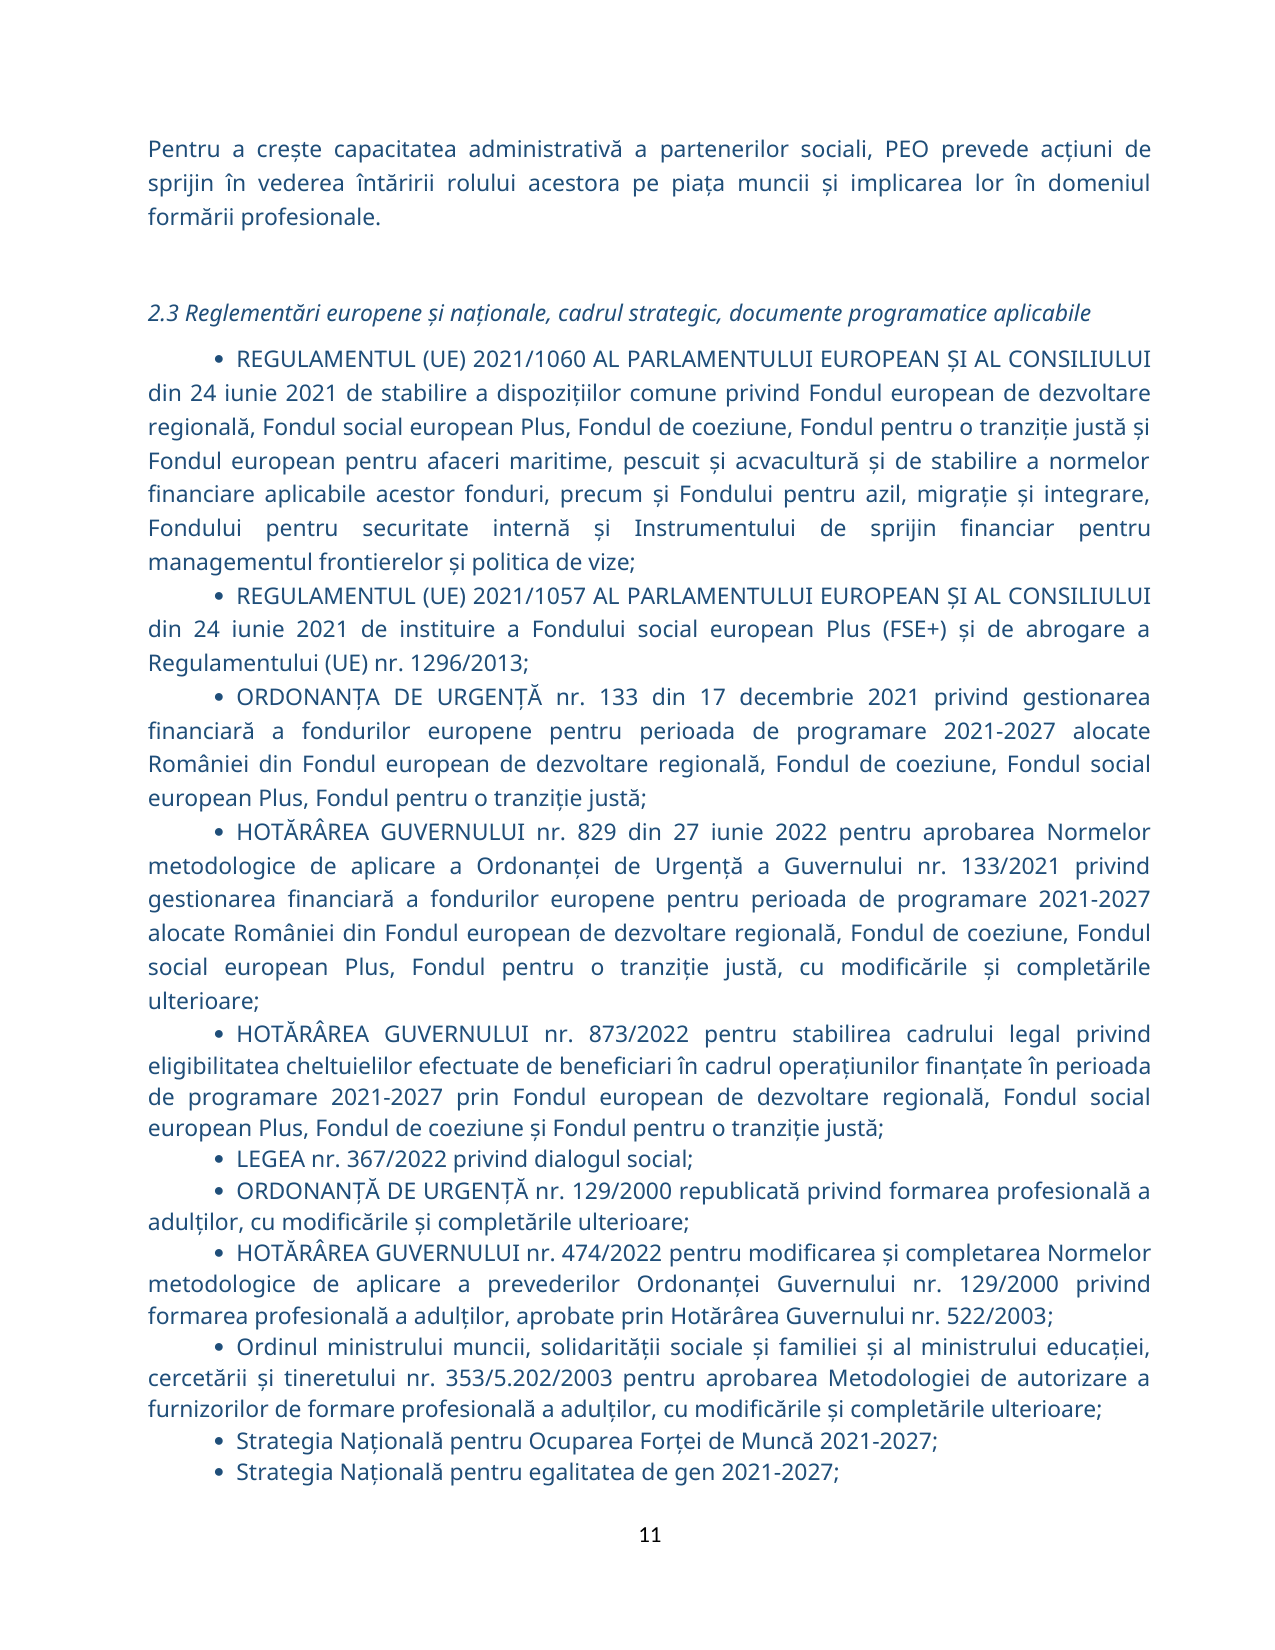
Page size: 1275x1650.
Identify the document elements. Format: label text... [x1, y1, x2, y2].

list ORDONANŢA DE URGENŢĂ nr. 133 din 17 decembrie 2021 privind gestionarea financiară a fondurilor europene pentru perioada de programare 2021-2027 alocate României din Fondul european de dezvoltare regională, Fondul de coeziune, Fondul social european Plus, Fondul pentru o tranziție justă; [148, 681, 1152, 813]
text Pentru a crește capacitatea administrativă a partenerilor sociali, PEO prevede acțiuni de sprijin în vederea întăririi rolului acestora pe piața muncii și implicarea lor în domeniul formării profesionale. [148, 133, 1152, 232]
list HOTĂRÂREA GUVERNULUI nr. 829 din 27 iunie 2022 pentru aprobarea Normelor metodologice de aplicare a Ordonanței de Urgență a Guvernului nr. 133/2021 privind gestionarea financiară a fondurilor europene pentru perioada de programare 2021-2027 alocate României din Fondul european de dezvoltare regională, Fondul de coeziune, Fondul social european Plus, Fondul pentru o tranziţie justă, cu modificările și completările ulterioare; [148, 816, 1152, 1016]
list ORDONANŢĂ DE URGENŢĂ nr. 129/2000 republicată privind formarea profesională a adulţilor, cu modificările și completările ulterioare; [148, 1174, 1152, 1237]
list Strategia Națională pentru egalitatea de gen 2021-2027; [148, 1456, 1152, 1487]
list Ordinul ministrului muncii, solidarității sociale și familiei și al ministrului educației, cercetării și tineretului nr. 353/5.202/2003 pentru aprobarea Metodologiei de autorizare a furnizorilor de formare profesională a adulților, cu modificările și completările ulterioare; [148, 1331, 1152, 1424]
list REGULAMENTUL (UE) 2021/1057 AL PARLAMENTULUI EUROPEAN ȘI AL CONSILIULUI din 24 iunie 2021 de instituire a Fondului social european Plus (FSE+) și de abrogare a Regulamentului (UE) nr. 1296/2013; [148, 579, 1152, 678]
subtitle 2.3 Reglementări europene și naționale, cadrul strategic, documente programatice aplicabile [148, 297, 1152, 328]
list Strategia Națională pentru Ocuparea Forței de Muncă 2021-2027; [148, 1424, 1152, 1456]
list LEGEA nr. 367/2022 privind dialogul social; [148, 1143, 1152, 1174]
list HOTĂRÂREA GUVERNULUI nr. 873/2022 pentru stabilirea cadrului legal privind eligibilitatea cheltuielilor efectuate de beneficiari în cadrul operațiunilor finanțate în perioada de programare 2021-2027 prin Fondul european de dezvoltare regională, Fondul social european Plus, Fondul de coeziune și Fondul pentru o tranziție justă; [148, 1018, 1152, 1143]
list REGULAMENTUL (UE) 2021/1060 AL PARLAMENTULUI EUROPEAN ȘI AL CONSILIULUI din 24 iunie 2021 de stabilire a dispozițiilor comune privind Fondul european de dezvoltare regională, Fondul social european Plus, Fondul de coeziune, Fondul pentru o tranziție justă și Fondul european pentru afaceri maritime, pescuit și acvacultură și de stabilire a normelor financiare aplicabile acestor fonduri, precum și Fondului pentru azil, migrație și integrare, Fondului pentru securitate internă și Instrumentului de sprijin financiar pentru managementul frontierelor și politica de vize; [148, 343, 1152, 577]
list HOTĂRÂREA GUVERNULUI nr. 474/2022 pentru modificarea și completarea Normelor metodologice de aplicare a prevederilor Ordonanței Guvernului nr. 129/2000 privind formarea profesională a adulților, aprobate prin Hotărârea Guvernului nr. 522/2003; [148, 1237, 1152, 1331]
